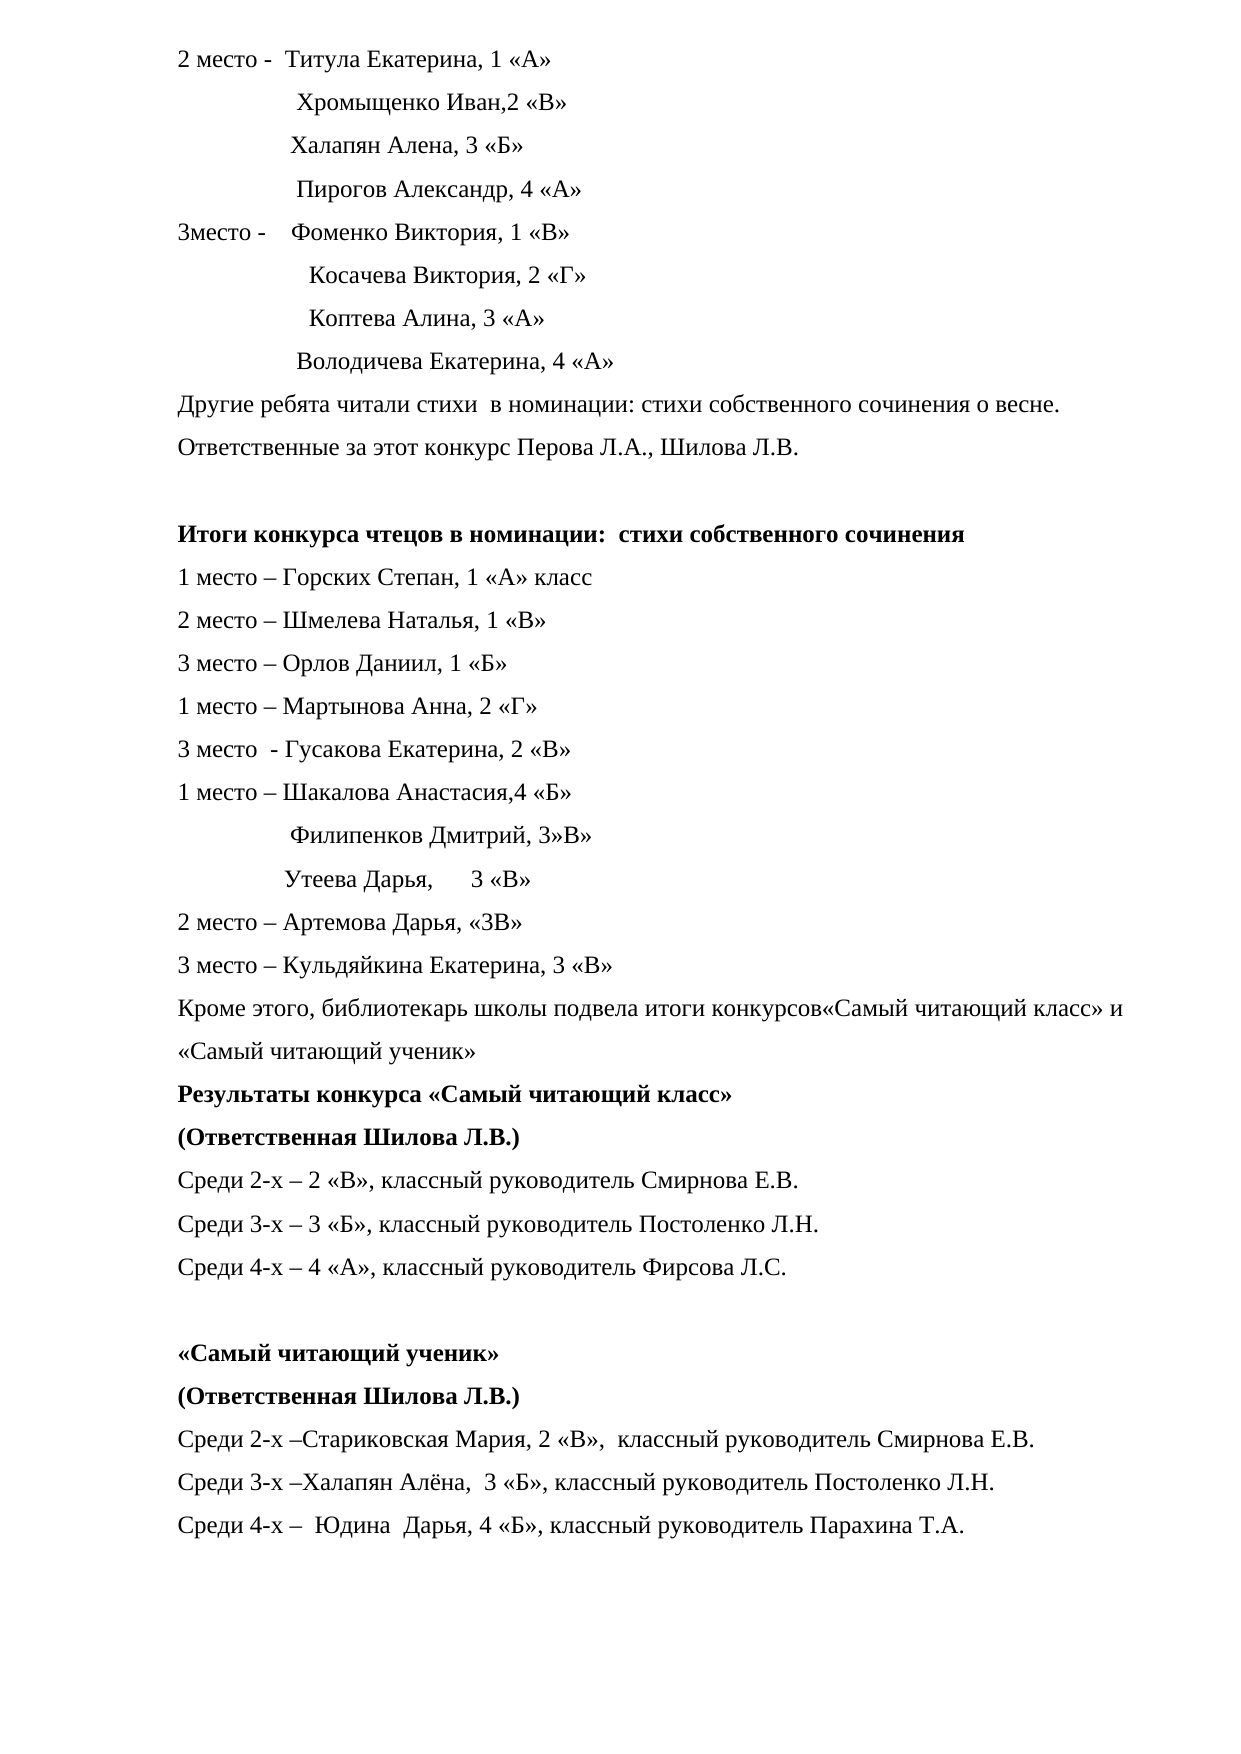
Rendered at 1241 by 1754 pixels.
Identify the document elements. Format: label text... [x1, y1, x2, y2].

text Косачева Виктория, 2 «Г» [177, 260, 1152, 289]
text 3 место – Кульдяйкина Екатерина, 3 «В» [177, 950, 1152, 979]
text Утеева Дарья, 3 «В» [177, 864, 1152, 892]
text (Ответственная Шилова Л.В.) [177, 1381, 1152, 1410]
text Среди 2-х –Стариковская Мария, 2 «В», классный руководитель Смирнова Е.В. [177, 1424, 1152, 1453]
text 3 место – Орлов Даниил, 1 «Б» [177, 648, 1152, 677]
text Среди 2-х – 2 «В», классный руководитель Смирнова Е.В. [177, 1166, 1152, 1194]
text «Самый читающий ученик» [177, 1338, 1152, 1367]
text 2 место – Артемова Дарья, «3В» [177, 907, 1152, 936]
text Среди 3-х –Халапян Алёна, 3 «Б», классный руководитель Постоленко Л.Н. [177, 1467, 1152, 1496]
text 3 место - Гусакова Екатерина, 2 «В» [177, 734, 1152, 763]
text Среди 3-х – 3 «Б», классный руководитель Постоленко Л.Н. [177, 1209, 1152, 1237]
text (Ответственная Шилова Л.В.) [177, 1122, 1152, 1151]
text Халапян Алена, 3 «Б» [177, 131, 1152, 159]
text Среди 4-х – Юдина Дарья, 4 «Б», классный руководитель Парахина Т.А. [177, 1511, 1152, 1539]
text 3место - Фоменко Виктория, 1 «В» [177, 217, 1152, 246]
text 2 место - Титула Екатерина, 1 «А» [177, 44, 1152, 73]
text 2 место – Шмелева Наталья, 1 «В» [177, 605, 1152, 634]
text Коптева Алина, 3 «А» [177, 303, 1152, 332]
text Хромыщенко Иван,2 «В» [177, 87, 1152, 116]
text Результаты конкурса «Самый читающий класс» [177, 1079, 1152, 1108]
text 1 место – Мартынова Анна, 2 «Г» [177, 691, 1152, 720]
text Среди 4-х – 4 «А», классный руководитель Фирсова Л.С. [177, 1252, 1152, 1281]
text Филипенков Дмитрий, 3»В» [177, 821, 1152, 849]
text 1 место – Горских Степан, 1 «А» класс [177, 562, 1152, 591]
text Пирогов Александр, 4 «А» [177, 174, 1152, 202]
text Другие ребята читали стихи в номинации: стихи собственного сочинения о весне. Ответственные за этот конкурс Перова Л.А., Шилова Л.В. [177, 389, 1152, 461]
text 1 место – Шакалова Анастасия,4 «Б» [177, 777, 1152, 806]
text Итоги конкурса чтецов в номинации: стихи собственного сочинения [177, 519, 1152, 547]
text Кроме этого, библиотекарь школы подвела итоги конкурсов«Самый читающий класс» и «Самый читающий ученик» [177, 993, 1152, 1065]
text Володичева Екатерина, 4 «А» [177, 346, 1152, 375]
